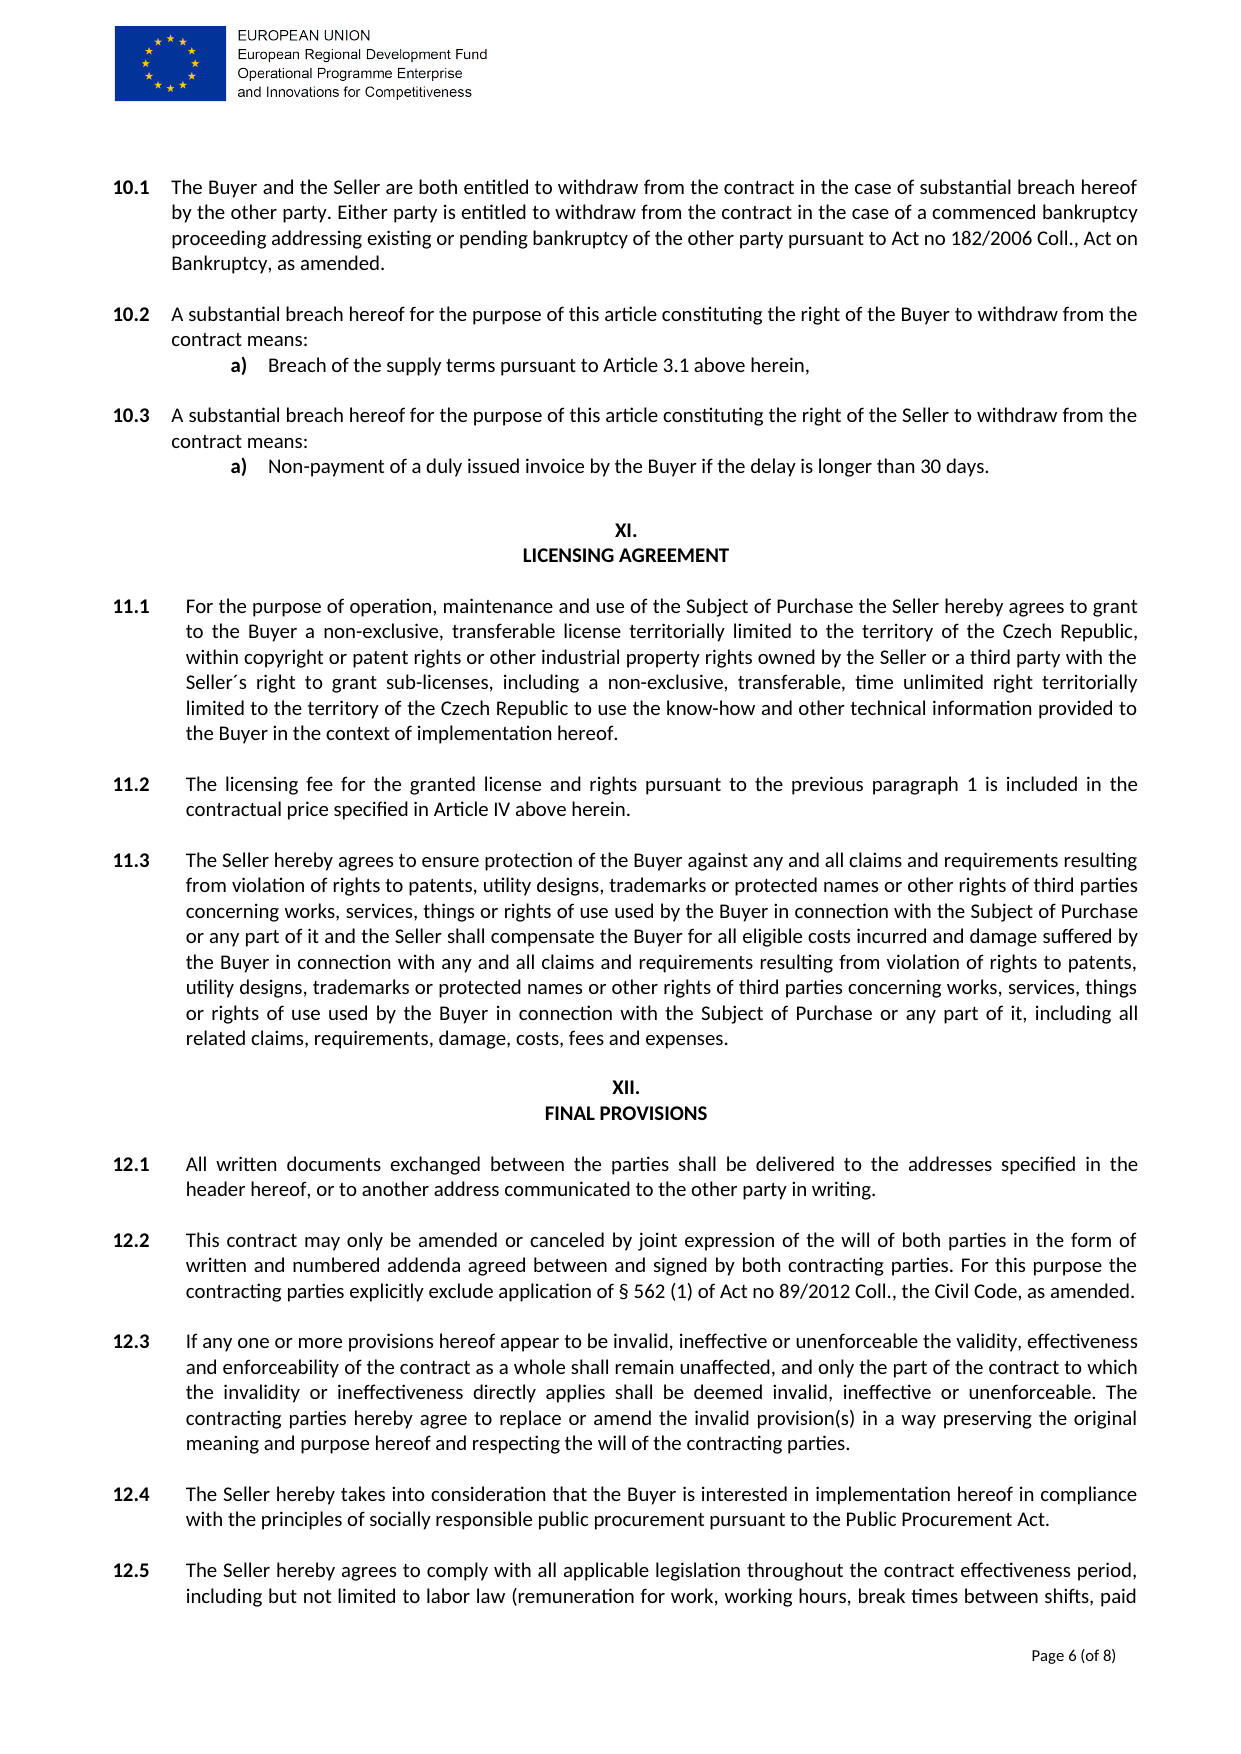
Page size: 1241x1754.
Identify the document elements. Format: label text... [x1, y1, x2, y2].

list A substantial breach hereof for the purpose of this article constituting the right of the Buyer to withdraw from the contract means: [112, 301, 1140, 352]
list A substantial breach hereof for the purpose of this article constituting the right of the Seller to withdraw from the contract means: [112, 403, 1140, 453]
text FINAL PROVISIONS [112, 1100, 1140, 1125]
list Breach of the supply terms pursuant to Article 3.1 above herein, [230, 352, 1140, 377]
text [112, 1557, 1140, 1608]
list The Buyer and the Seller are both entitled to withdraw from the contract in the case of substantial breach hereof by the other party. Either party is entitled to withdraw from the contract in the case of a commenced bankruptcy proceeding addressing existing or pending bankruptcy of the other party pursuant to Act no 182/2006 Coll., Act on Bankruptcy, as amended. [112, 174, 1140, 276]
text 12.4 The Seller hereby takes into consideration that the Buyer is interested in implementation hereof in compliance with the principles of socially responsible public procurement pursuant to the Public Procurement Act. [112, 1481, 1140, 1532]
list Non-payment of a duly issued invoice by the Buyer if the delay is longer than 30 days. [230, 453, 1140, 479]
text 11.2 The licensing fee for the granted license and rights pursuant to the previous paragraph 1 is included in the contractual price specified in Article IV above herein. [112, 771, 1140, 822]
text LICENSING AGREEMENT [112, 542, 1140, 568]
text XII. [112, 1074, 1140, 1100]
text 12.3 If any one or more provisions hereof appear to be invalid, ineffective or unenforceable the validity, effectiveness and enforceability of the contract as a whole shall remain unaffected, and only the part of the contract to which the invalidity or ineffectiveness directly applies shall be deemed invalid, ineffective or unenforceable. The contracting parties hereby agree to replace or amend the invalid provision(s) in a way preserving the original meaning and purpose hereof and respecting the will of the contracting parties. [112, 1329, 1140, 1456]
text 12.1 All written documents exchanged between the parties shall be delivered to the addresses specified in the header hereof, or to another address communicated to the other party in writing. [112, 1151, 1140, 1202]
text XI. [112, 517, 1140, 542]
picture [112, 23, 491, 108]
text 11.1 For the purpose of operation, maintenance and use of the Subject of Purchase the Seller hereby agrees to grant to the Buyer a non-exclusive, transferable license territorially limited to the territory of the Czech Republic, within copyright or patent rights or other industrial property rights owned by the Seller or a third party with the Seller´s right to grant sub-licenses, including a non-exclusive, transferable, time unlimited right territorially limited to the territory of the Czech Republic to use the know-how and other technical information provided to the Buyer in the context of implementation hereof. [112, 593, 1140, 746]
text 11.3 The Seller hereby agrees to ensure protection of the Buyer against any and all claims and requirements resulting from violation of rights to patents, utility designs, trademarks or protected names or other rights of third parties concerning works, services, things or rights of use used by the Buyer in connection with the Subject of Purchase or any part of it and the Seller shall compensate the Buyer for all eligible costs incurred and damage suffered by the Buyer in connection with any and all claims and requirements resulting from violation of rights to patents, utility designs, trademarks or protected names or other rights of third parties concerning works, services, things or rights of use used by the Buyer in connection with the Subject of Purchase or any part of it, including all related claims, requirements, damage, costs, fees and expenses. [112, 847, 1140, 1051]
text 12.2 This contract may only be amended or canceled by joint expression of the will of both parties in the form of written and numbered addenda agreed between and signed by both contracting parties. For this purpose the contracting parties explicitly exclude application of § 562 (1) of Act no 89/2012 Coll., the Civil Code, as amended. [112, 1227, 1140, 1303]
